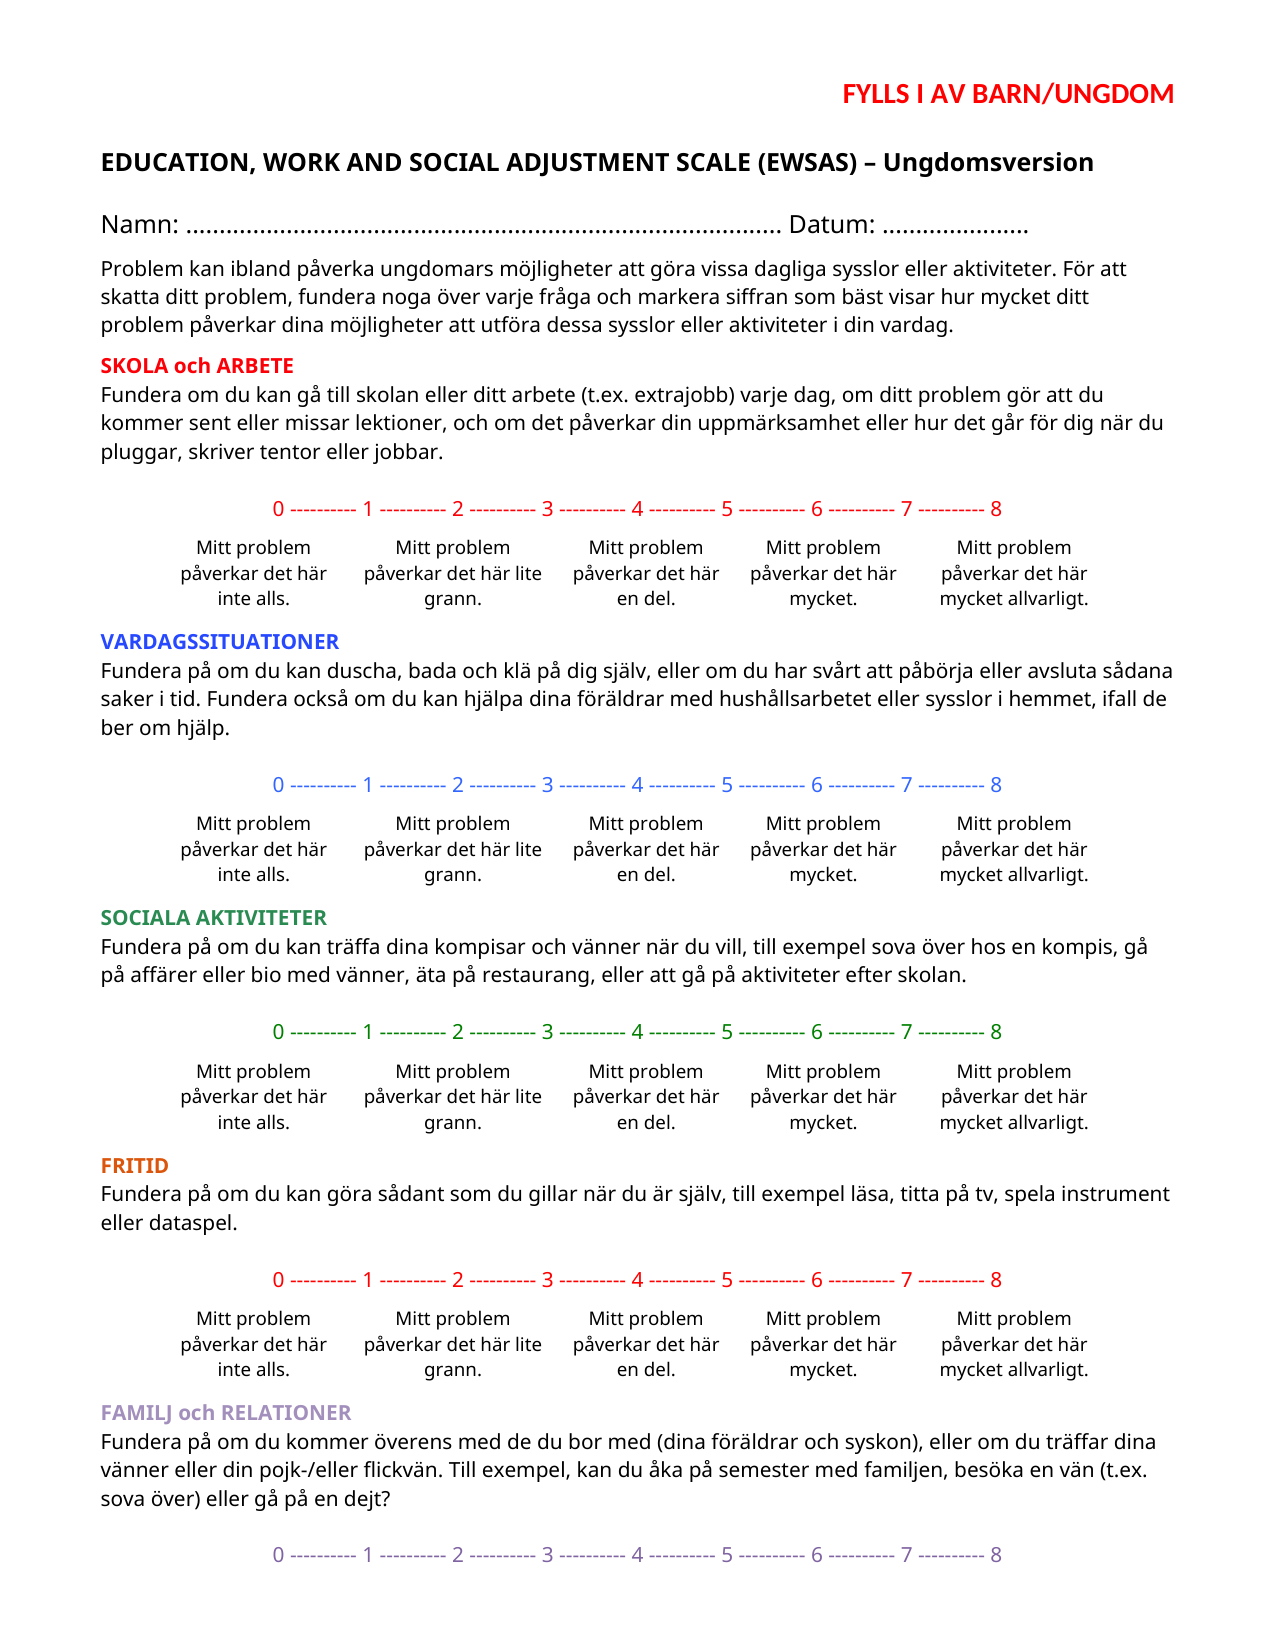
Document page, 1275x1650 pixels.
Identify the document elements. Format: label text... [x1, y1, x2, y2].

table_header Mitt problem påverkar det här mycket. [736, 811, 911, 903]
table_header Mitt problem påverkar det här lite grann. [350, 1306, 556, 1398]
table_header Mitt problem påverkar det här en del. [556, 1306, 736, 1398]
text Namn: ......................................................................................... Datum: ...................... [100, 207, 1174, 241]
table_header Mitt problem påverkar det här lite grann. [350, 535, 556, 627]
text 0 ---------- 1 ---------- 2 ---------- 3 ---------- 4 ---------- 5 ---------- 6 ---------- 7 ---------- 8 [100, 770, 1174, 798]
text EDUCATION, WORK AND SOCIAL ADJUSTMENT SCALE (EWSAS) – Ungdomsversion [100, 145, 1174, 179]
text Problem kan ibland påverka ungdomars möjligheter att göra vissa dagliga sysslor eller aktiviteter. För att skatta ditt problem, fundera noga över varje fråga och markera siffran som bäst visar hur mycket ditt problem påverkar dina möjligheter att utföra dessa sysslor eller aktiviteter i din vardag. [100, 254, 1174, 339]
text Fundera på om du kommer överens med de du bor med (dina föräldrar och syskon), eller om du träffar dina vänner eller din pojk-/eller flickvän. Till exempel, kan du åka på semester med familjen, besöka en vän (t.ex. sova över) eller gå på en dejt? [100, 1427, 1174, 1512]
table_header Mitt problem påverkar det här lite grann. [350, 1058, 556, 1151]
table_header Mitt problem påverkar det här inte alls. [158, 535, 349, 627]
table_header Mitt problem påverkar det här mycket allvarligt. [911, 811, 1117, 903]
text VARDAGSSITUATIONER [100, 627, 1174, 656]
table_header Mitt problem påverkar det här mycket allvarligt. [911, 1306, 1117, 1398]
table_header Mitt problem påverkar det här mycket allvarligt. [911, 535, 1117, 627]
table_header Mitt problem påverkar det här mycket allvarligt. [911, 1058, 1117, 1151]
text Fundera om du kan gå till skolan eller ditt arbete (t.ex. extrajobb) varje dag, om ditt problem gör att du kommer sent eller missar lektioner, och om det påverkar din uppmärksamhet eller hur det går för dig när du pluggar, skriver tentor eller jobbar. [100, 380, 1174, 465]
table_header Mitt problem påverkar det här mycket. [736, 1306, 911, 1398]
table_header Mitt problem påverkar det här en del. [556, 535, 736, 627]
text 0 ---------- 1 ---------- 2 ---------- 3 ---------- 4 ---------- 5 ---------- 6 ---------- 7 ---------- 8 [100, 1017, 1174, 1046]
text 0 ---------- 1 ---------- 2 ---------- 3 ---------- 4 ---------- 5 ---------- 6 ---------- 7 ---------- 8 [100, 1541, 1174, 1569]
table_header Mitt problem påverkar det här mycket. [736, 1058, 911, 1151]
table_header Mitt problem påverkar det här inte alls. [158, 1058, 349, 1151]
text FAMILJ och RELATIONER [100, 1398, 1174, 1427]
text Fundera på om du kan göra sådant som du gillar när du är själv, till exempel läsa, titta på tv, spela instrument eller dataspel. [100, 1179, 1174, 1236]
table_header Mitt problem påverkar det här mycket. [736, 535, 911, 627]
table_header Mitt problem påverkar det här lite grann. [350, 811, 556, 903]
table_header Mitt problem påverkar det här inte alls. [158, 1306, 349, 1398]
text FRITID [100, 1151, 1174, 1179]
table_header Mitt problem påverkar det här en del. [556, 811, 736, 903]
text 0 ---------- 1 ---------- 2 ---------- 3 ---------- 4 ---------- 5 ---------- 6 ---------- 7 ---------- 8 [100, 1265, 1174, 1293]
text SOCIALA AKTIVITETER [100, 903, 1174, 932]
text 0 ---------- 1 ---------- 2 ---------- 3 ---------- 4 ---------- 5 ---------- 6 ---------- 7 ---------- 8 [100, 494, 1174, 522]
text SKOLA och ARBETE [100, 352, 1174, 380]
table_header Mitt problem påverkar det här en del. [556, 1058, 736, 1151]
text Fundera på om du kan duscha, bada och klä på dig själv, eller om du har svårt att påbörja eller avsluta sådana saker i tid. Fundera också om du kan hjälpa dina föräldrar med hushållsarbetet eller sysslor i hemmet, ifall de ber om hjälp. [100, 656, 1174, 741]
text Fundera på om du kan träffa dina kompisar och vänner när du vill, till exempel sova över hos en kompis, gå på affärer eller bio med vänner, äta på restaurang, eller att gå på aktiviteter efter skolan. [100, 932, 1174, 989]
table_header Mitt problem påverkar det här inte alls. [158, 811, 349, 903]
